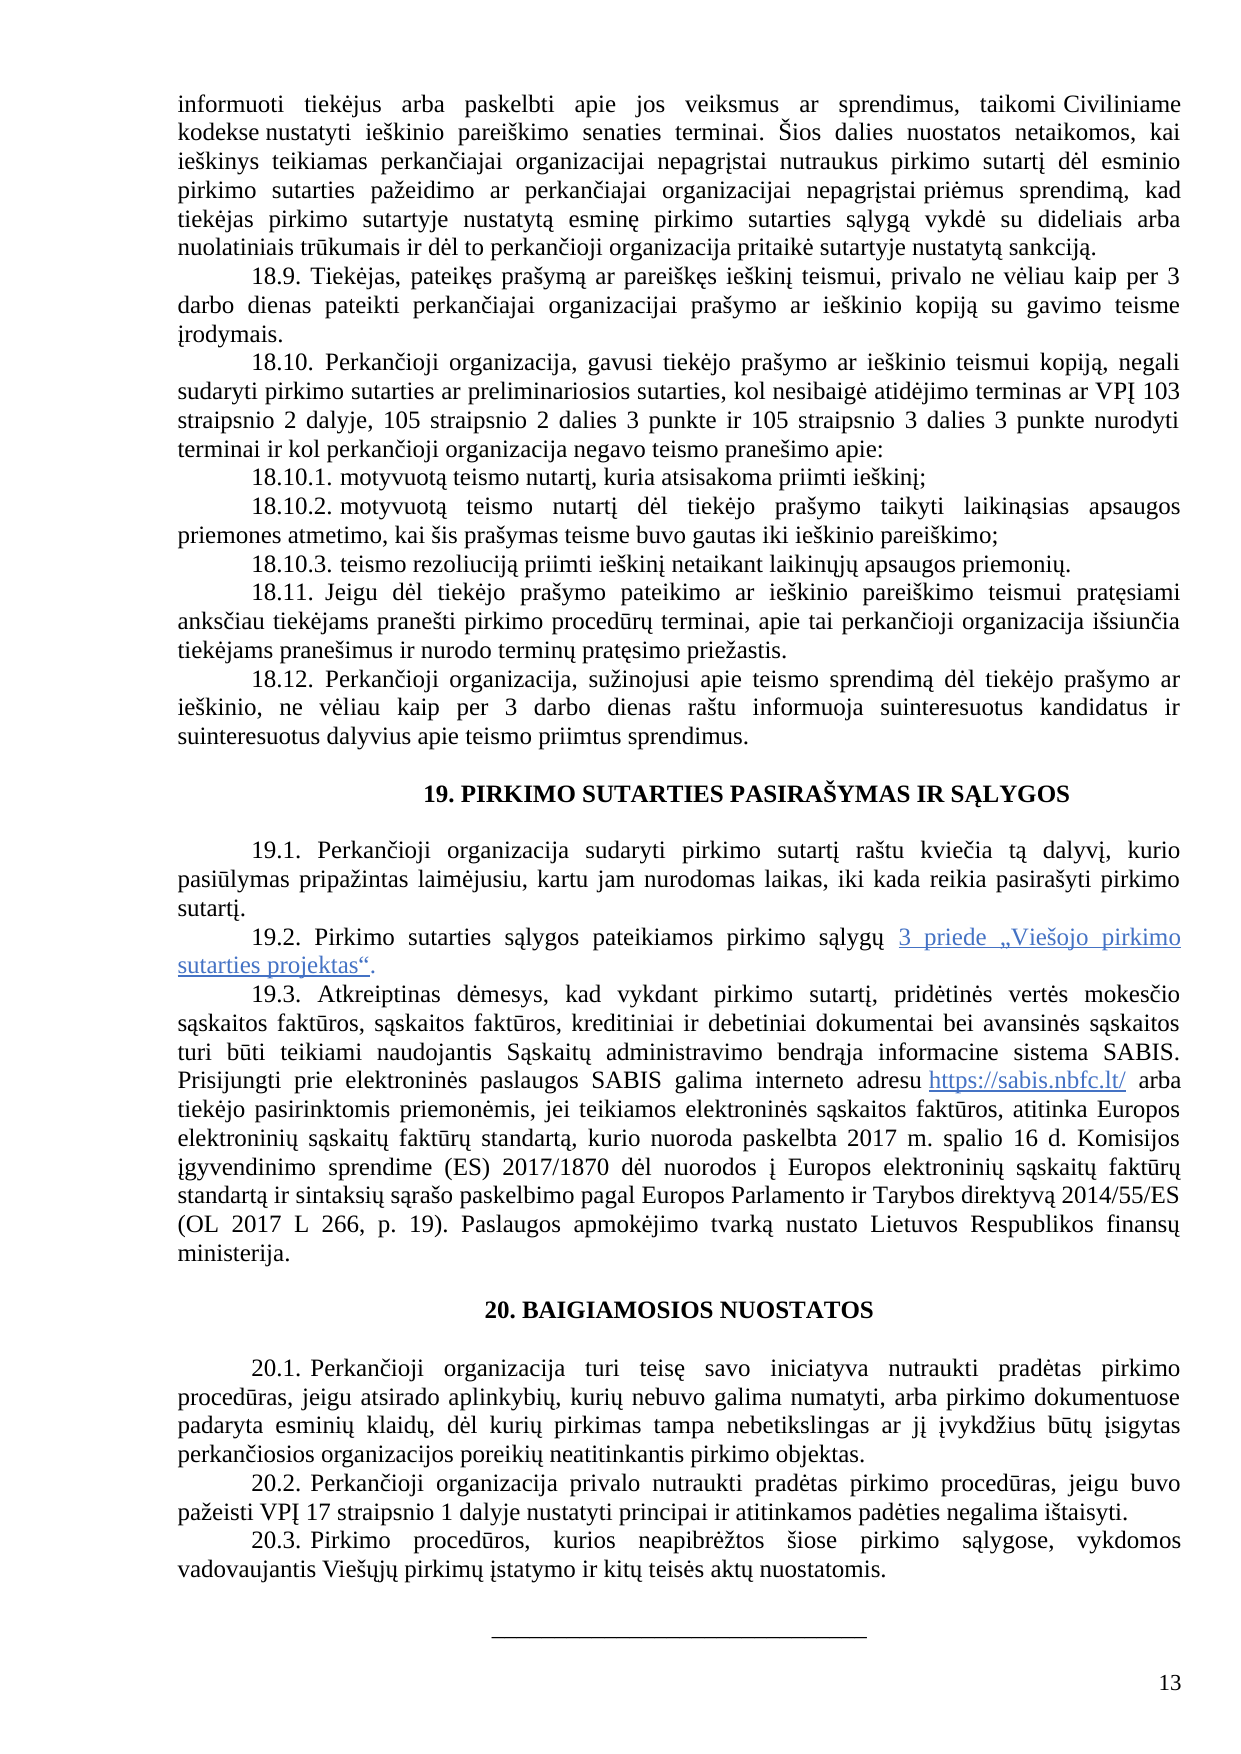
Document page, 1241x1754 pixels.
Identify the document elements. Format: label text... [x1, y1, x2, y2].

list Pirkimo procedūros, kurios neapibrėžtos šiose pirkimo sąlygose, vykdomos vadovaujantis Viešųjų pirkimų įstatymo ir kitų teisės aktų nuostatomis. [177, 1525, 1181, 1583]
list motyvuotą teismo nutartį dėl tiekėjo prašymo taikyti laikinąsias apsaugos priemones atmetimo, kai šis prašymas teisme buvo gautas iki ieškinio pareiškimo; [177, 491, 1181, 549]
text 20. BAIGIAMOSIOS NUOSTATOS [177, 1295, 1181, 1324]
text 19.1. Perkančioji organizacija sudaryti pirkimo sutartį raštu kviečia tą dalyvį, kurio pasiūlymas pripažintas laimėjusiu, kartu jam nurodomas laikas, iki kada reikia pasirašyti pirkimo sutartį. [177, 835, 1181, 922]
list teismo rezoliuciją priimti ieškinį netaikant laikinųjų apsaugos priemonių. [177, 549, 1181, 577]
list Tiekėjas, pateikęs prašymą ar pareiškęs ieškinį teismui, privalo ne vėliau kaip per 3 darbo dienas pateikti perkančiajai organizacijai prašymo ar ieškinio kopiją su gavimo teisme įrodymais. [177, 261, 1181, 347]
text 19. PIRKIMO SUTARTIES PASIRAŠYMAS IR SĄLYGOS [177, 779, 1181, 807]
list Perkančioji organizacija turi teisę savo iniciatyva nutraukti pradėtas pirkimo procedūras, jeigu atsirado aplinkybių, kurių nebuvo galima numatyti, arba pirkimo dokumentuose padaryta esminių klaidų, dėl kurių pirkimas tampa nebetikslingas ar jį įvykdžius būtų įsigytas perkančiosios organizacijos poreikių neatitinkantis pirkimo objektas. [177, 1353, 1181, 1468]
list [177, 89, 1181, 261]
list Perkančioji organizacija, gavusi tiekėjo prašymo ar ieškinio teismui kopiją, negali sudaryti pirkimo sutarties ar preliminariosios sutarties, kol nesibaigė atidėjimo terminas ar VPĮ 103 straipsnio 2 dalyje, 105 straipsnio 2 dalies 3 punkte ir 105 straipsnio 3 dalies 3 punkte nurodyti terminai ir kol perkančioji organizacija negavo teismo pranešimo apie: [177, 347, 1181, 462]
text 19.2. Pirkimo sutarties sąlygos pateikiamos pirkimo sąlygų 3 priede „Viešojo pirkimo sutarties projektas“. [177, 922, 1181, 979]
text 19.3. Atkreiptinas dėmesys, kad vykdant pirkimo sutartį, pridėtinės vertės mokesčio sąskaitos faktūros, sąskaitos faktūros, kreditiniai ir debetiniai dokumentai bei avansinės sąskaitos turi būti teikiami naudojantis Sąskaitų administravimo bendrąja informacine sistema SABIS. Prisijungti prie elektroninės paslaugos SABIS galima interneto adresu https://sabis.nbfc.lt/ arba tiekėjo pasirinktomis priemonėmis, jei teikiamos elektroninės sąskaitos faktūros, atitinka Europos elektroninių sąskaitų faktūrų standartą, kurio nuoroda paskelbta 2017 m. spalio 16 d. Komisijos įgyvendinimo sprendime (ES) 2017/1870 dėl nuorodos į Europos elektroninių sąskaitų faktūrų standartą ir sintaksių sąrašo paskelbimo pagal Europos Parlamento ir Tarybos direktyvą 2014/55/ES (OL 2017 L 266, p. 19). Paslaugos apmokėjimo tvarką nustato Lietuvos Respublikos finansų ministerija. [177, 979, 1181, 1267]
list Perkančioji organizacija, sužinojusi apie teismo sprendimą dėl tiekėjo prašymo ar ieškinio, ne vėliau kaip per 3 darbo dienas raštu informuoja suinteresuotus kandidatus ir suinteresuotus dalyvius apie teismo priimtus sprendimus. [177, 664, 1181, 750]
text ______________________________ [177, 1612, 1181, 1640]
list Jeigu dėl tiekėjo prašymo pateikimo ar ieškinio pareiškimo teismui pratęsiami anksčiau tiekėjams pranešti pirkimo procedūrų terminai, apie tai perkančioji organizacija išsiunčia tiekėjams pranešimus ir nurodo terminų pratęsimo priežastis. [177, 577, 1181, 664]
list motyvuotą teismo nutartį, kuria atsisakoma priimti ieškinį; [177, 462, 1181, 491]
list Perkančioji organizacija privalo nutraukti pradėtas pirkimo procedūras, jeigu buvo pažeisti VPĮ 17 straipsnio 1 dalyje nustatyti principai ir atitinkamos padėties negalima ištaisyti. [177, 1468, 1181, 1525]
